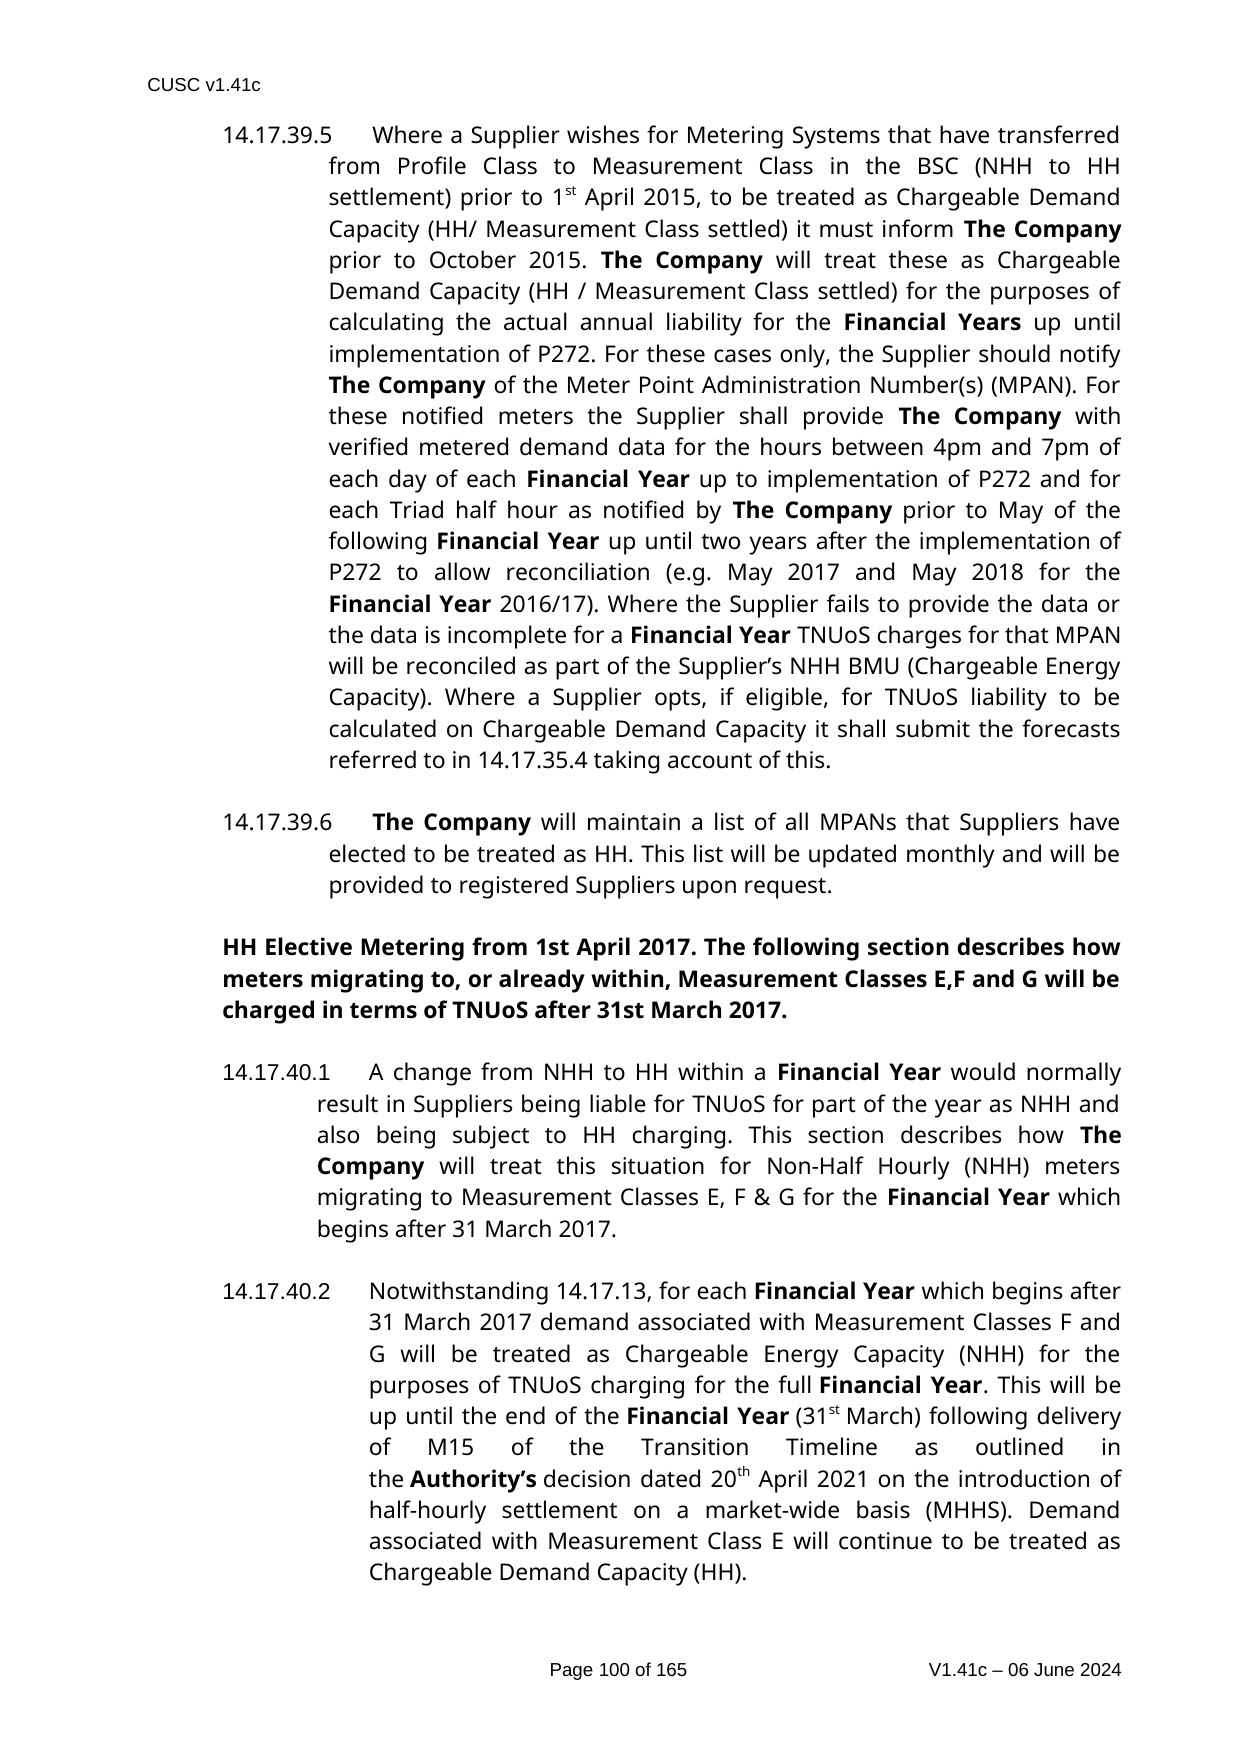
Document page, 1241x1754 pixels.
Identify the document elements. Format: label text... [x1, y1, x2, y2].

list Notwithstanding 14.17.13, for each Financial Year which begins after 31 March 2017 demand associated with Measurement Classes F and G will be treated as Chargeable Energy Capacity (NHH) for the purposes of TNUoS charging for the full Financial Year. This will be up until the end of the Financial Year (31st March) following delivery of M15 of the Transition Timeline as outlined in the Authority’s decision dated 20th April 2021 on the introduction of half-hourly settlement on a market-wide basis (MHHS). Demand associated with Measurement Class E will continue to be treated as Chargeable Demand Capacity (HH). [222, 1275, 1121, 1587]
list Where a Supplier wishes for Metering Systems that have transferred from Profile Class to Measurement Class in the BSC (NHH to HH settlement) prior to 1st April 2015, to be treated as Chargeable Demand Capacity (HH/ Measurement Class settled) it must inform The Company prior to October 2015. The Company will treat these as Chargeable Demand Capacity (HH / Measurement Class settled) for the purposes of calculating the actual annual liability for the Financial Years up until implementation of P272. For these cases only, the Supplier should notify The Company of the Meter Point Administration Number(s) (MPAN). For these notified meters the Supplier shall provide The Company with verified metered demand data for the hours between 4pm and 7pm of each day of each Financial Year up to implementation of P272 and for each Triad half hour as notified by The Company prior to May of the following Financial Year up until two years after the implementation of P272 to allow reconciliation (e.g. May 2017 and May 2018 for the Financial Year 2016/17). Where the Supplier fails to provide the data or the data is incomplete for a Financial Year TNUoS charges for that MPAN will be reconciled as part of the Supplier’s NHH BMU (Chargeable Energy Capacity). Where a Supplier opts, if eligible, for TNUoS liability to be calculated on Chargeable Demand Capacity it shall submit the forecasts referred to in 14.17.35.4 taking account of this. [222, 119, 1121, 775]
list The Company will maintain a list of all MPANs that Suppliers have elected to be treated as HH. This list will be updated monthly and will be provided to registered Suppliers upon request. [222, 806, 1121, 900]
list A change from NHH to HH within a Financial Year would normally result in Suppliers being liable for TNUoS for part of the year as NHH and also being subject to HH charging. This section describes how The Company will treat this situation for Non-Half Hourly (NHH) meters migrating to Measurement Classes E, F & G for the Financial Year which begins after 31 March 2017. [222, 1056, 1121, 1244]
text HH Elective Metering from 1st April 2017. The following section describes how meters migrating to, or already within, Measurement Classes E,F and G will be charged in terms of TNUoS after 31st March 2017. [222, 931, 1121, 1025]
